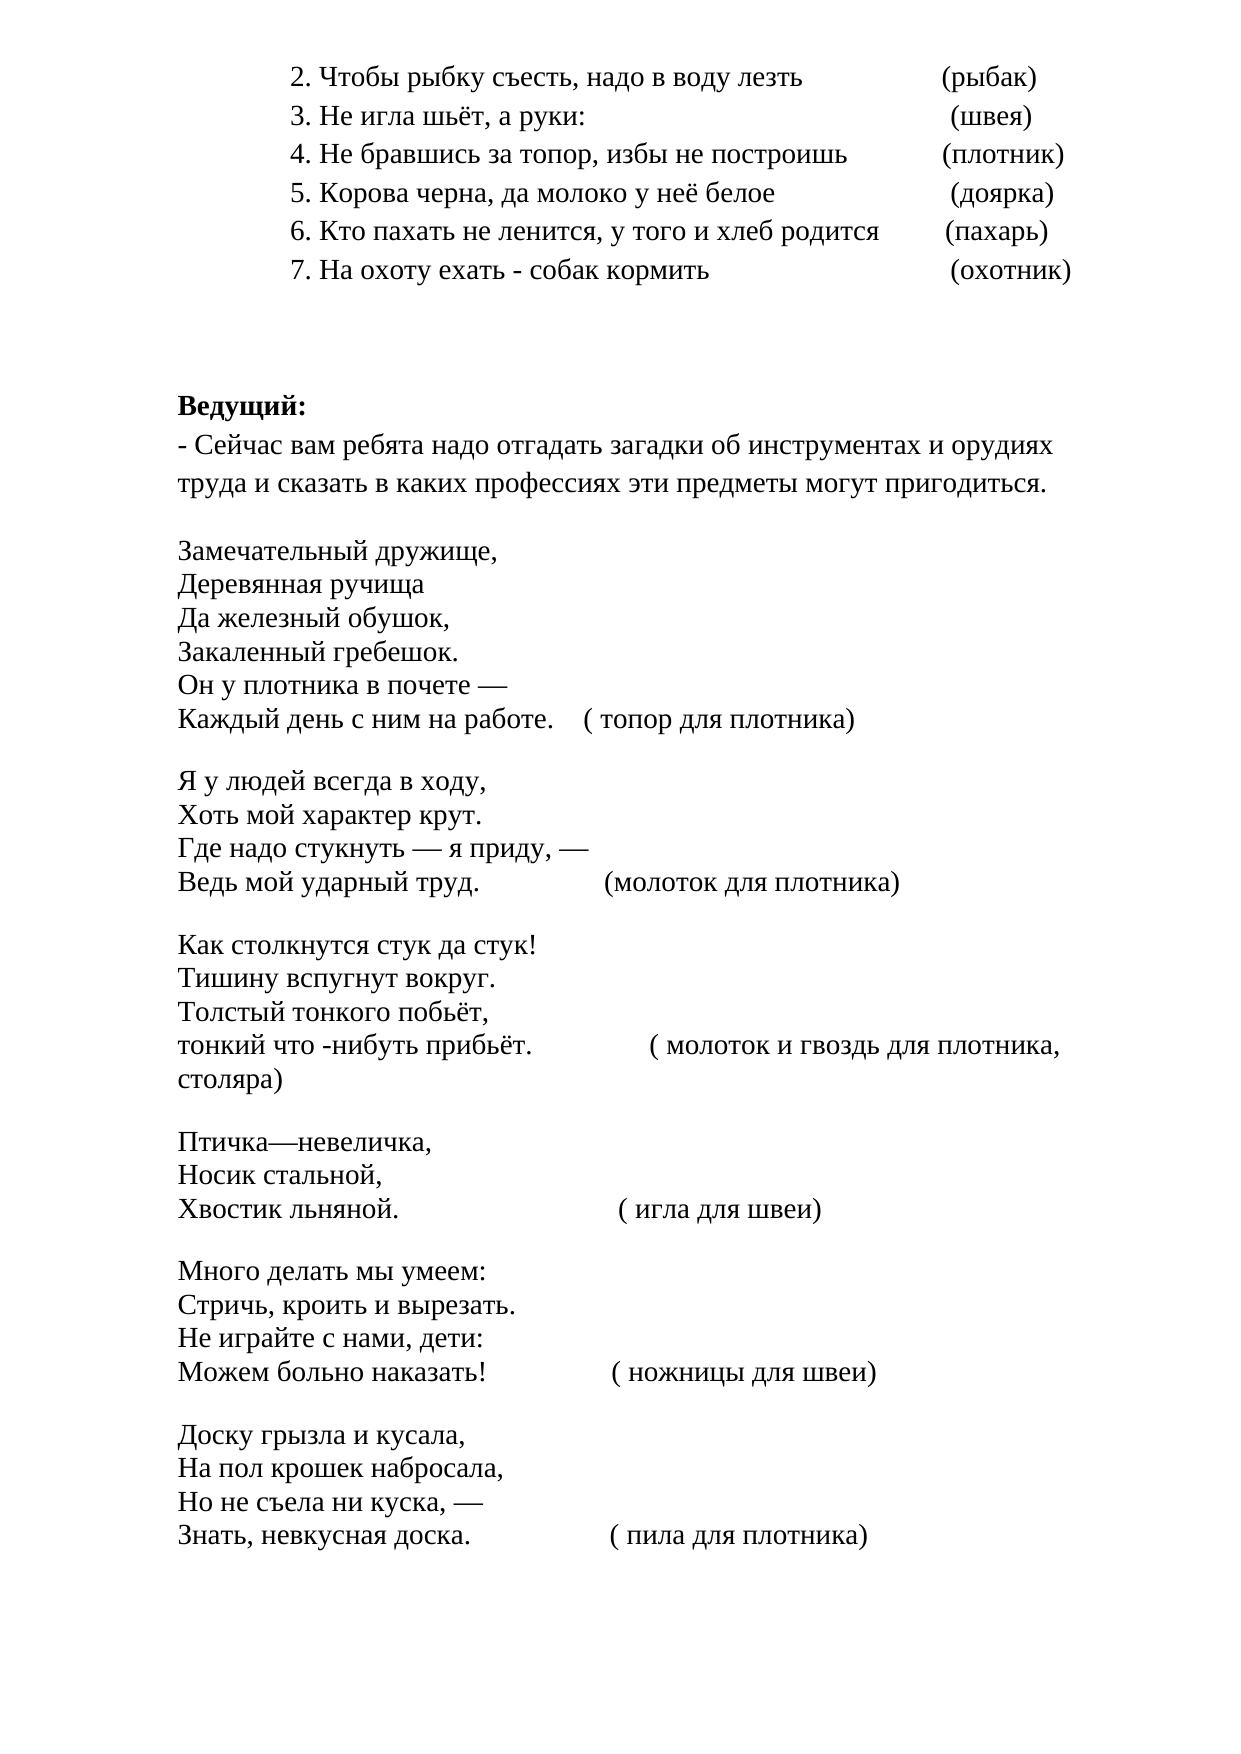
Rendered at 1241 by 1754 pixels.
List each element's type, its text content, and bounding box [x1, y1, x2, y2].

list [290, 59, 1122, 285]
text Я у людей всегда в ходу, Хоть мой характер крут. Где надо стукнуть — я приду, — Ведь мой ударный труд. (молоток для плотника) [177, 763, 1122, 898]
text Ведущий: - Сейчас вам ребята надо отгадать загадки об инструментах и орудиях труда и сказать в каких профессиях эти предметы могут пригодиться. [177, 388, 1122, 499]
text Замечательный дружище, Деревянная ручища Да железный обушок, Закаленный гребешок. Он у плотника в почете — Каждый день с ним на работе. ( топор для плотника) [177, 533, 1122, 734]
text Доску грызла и кусала, На пол крошек набросала, Но не съела ни куска, — Знать, невкусная доска. ( пила для плотника) [177, 1417, 1122, 1551]
text Птичка—невеличка, Носик стальной, Хвостик льняной. ( игла для швеи) [177, 1124, 1122, 1224]
text Много делать мы умеем: Стричь, кроить и вырезать. Не играйте с нами, дети: Можем больно наказать! ( ножницы для швеи) [177, 1253, 1122, 1388]
text Как столкнутся стук да стук! Тишину вспугнут вокруг. Толстый тонкого побьёт, тонкий что -нибуть прибьёт. ( молоток и гвоздь для плотника, столяра) [177, 927, 1122, 1094]
